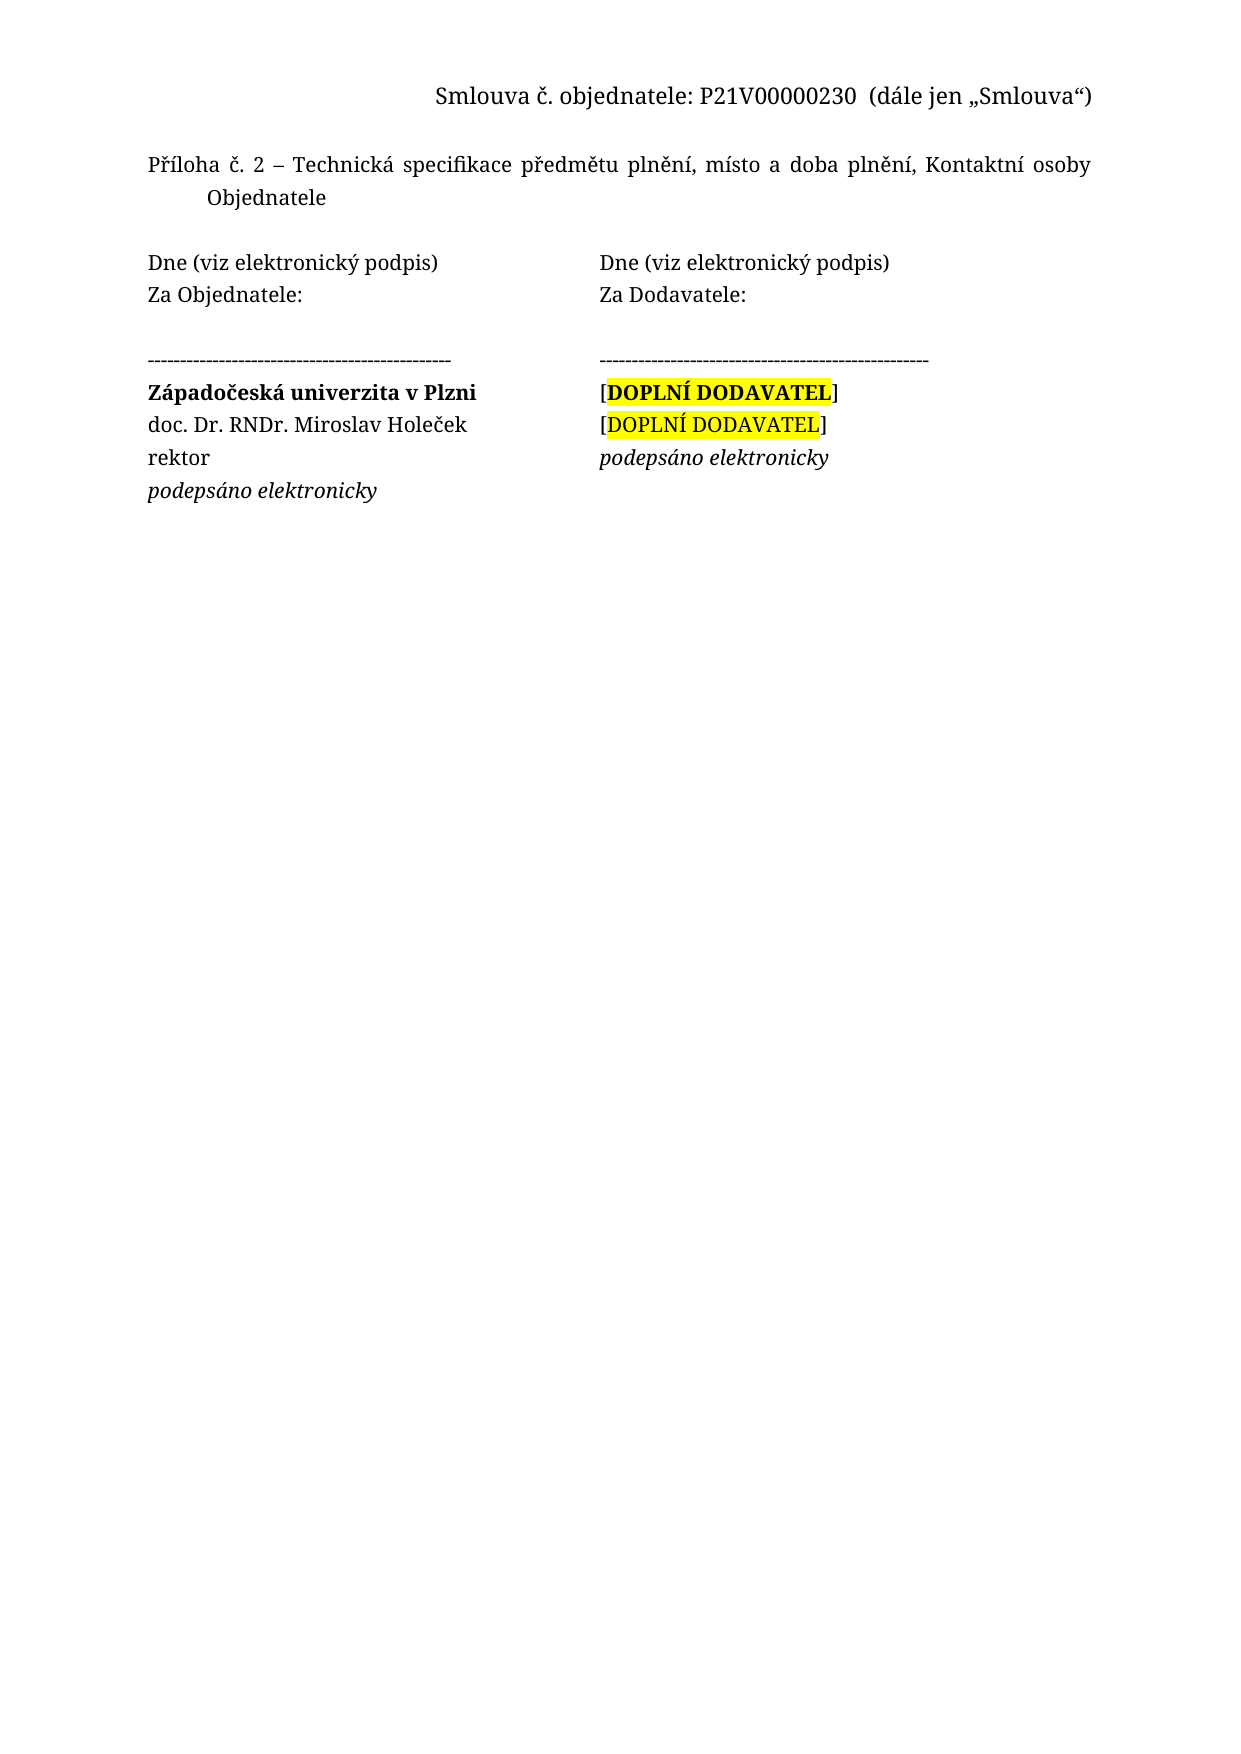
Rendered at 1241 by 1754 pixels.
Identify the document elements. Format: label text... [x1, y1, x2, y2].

text Příloha č. 2 – Technická specifikace předmětu plnění, místo a doba plnění, Kontaktní osoby Objednatele [148, 150, 1093, 211]
table_header Dne (viz elektronický podpis) Za Objednatele: ----------------------------------------------- Západočeská univerzita v Plzni doc. Dr. RNDr. Miroslav Holeček rektor podepsáno elektronicky [136, 248, 588, 508]
table_header Dne (viz elektronický podpis) Za Dodavatele: --------------------------------------------------- [DOPLNÍ DODAVATEL] [DOPLNÍ DODAVATEL] podepsáno elektronicky [588, 248, 1040, 508]
